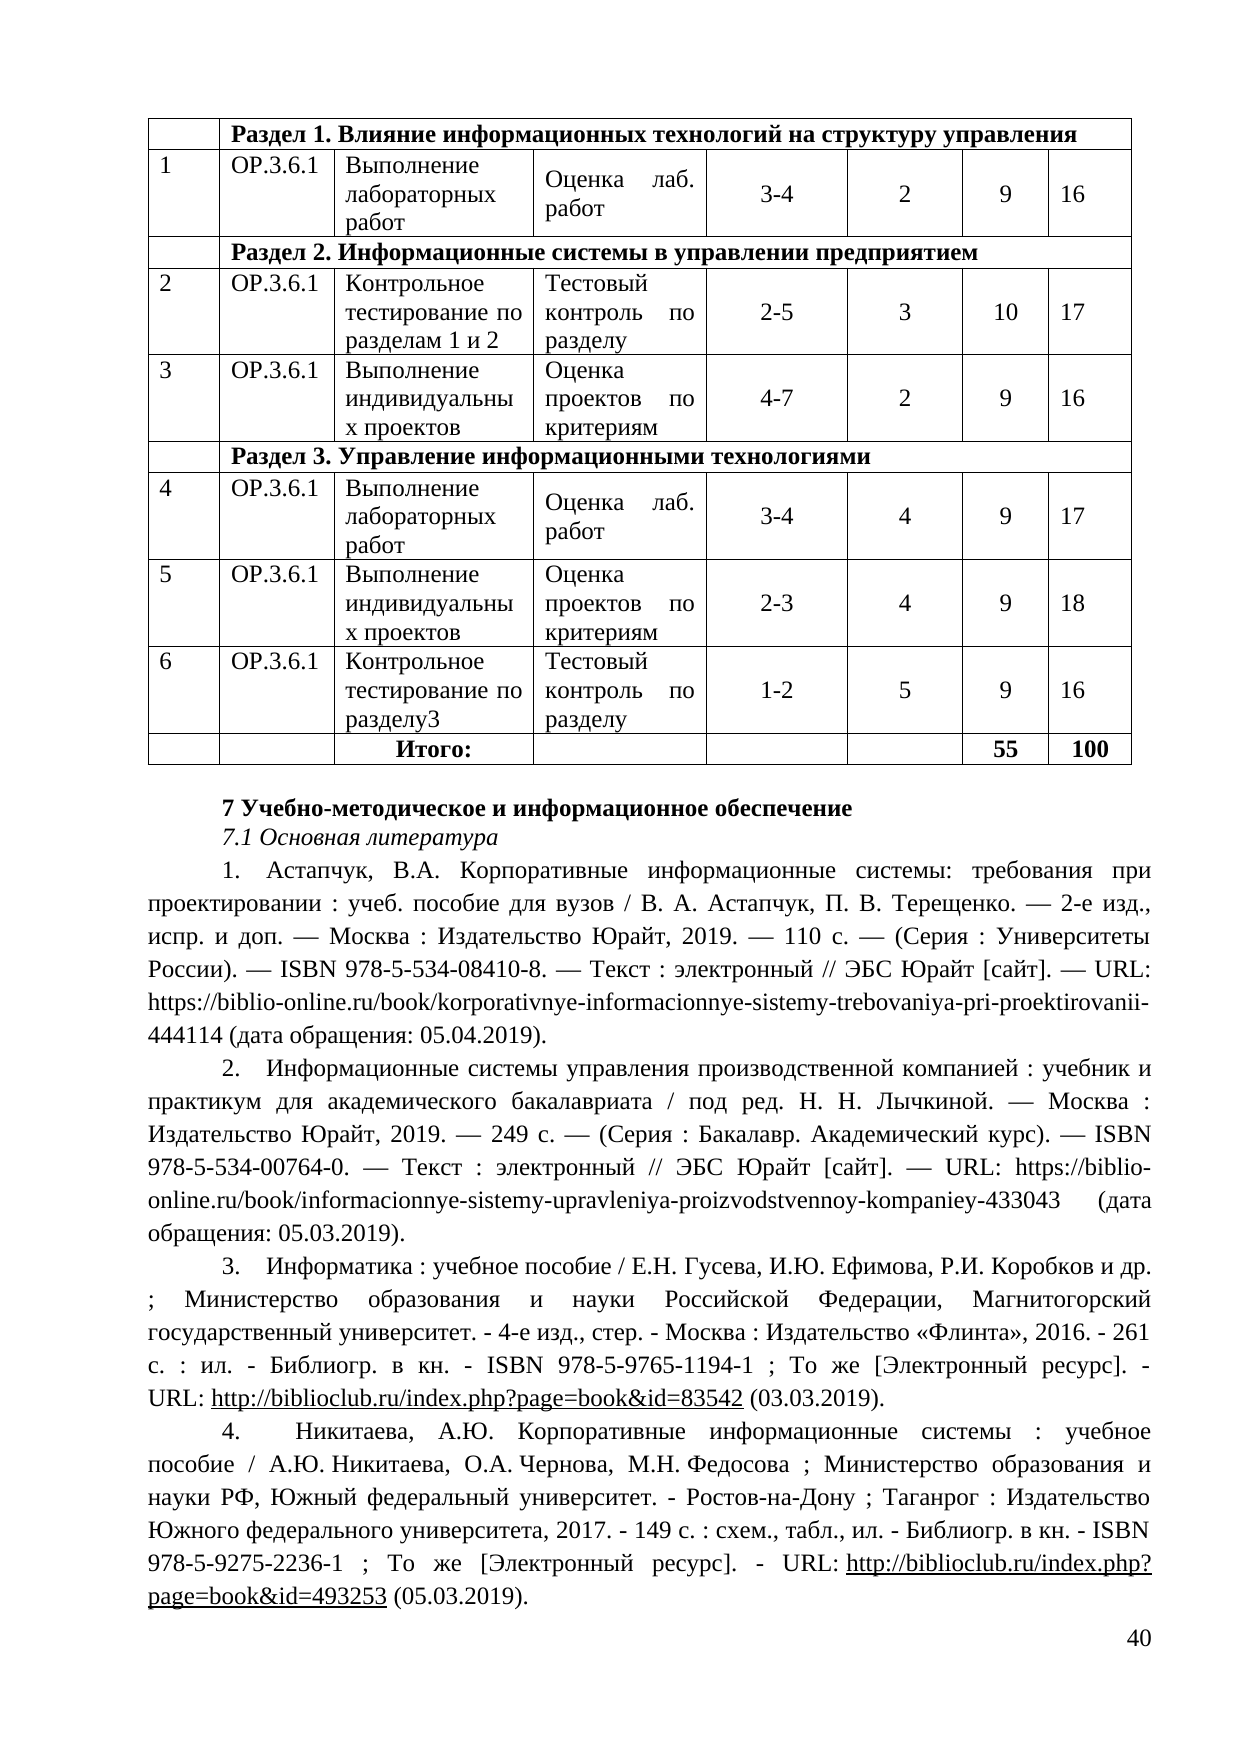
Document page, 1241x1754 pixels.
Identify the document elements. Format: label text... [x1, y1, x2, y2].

table_cell ОР.3.6.1 [220, 355, 334, 441]
table_cell [848, 734, 962, 764]
table_cell Оценка проектов по критериям [534, 355, 706, 441]
table_cell [220, 734, 334, 764]
text 7.1 Основная литература [148, 822, 1152, 851]
table_cell Контрольное тестирование по разделам 1 и 2 [335, 269, 533, 354]
table_cell [707, 734, 847, 764]
table_cell Выполнение лабораторных работ [335, 473, 533, 559]
table_cell 2 [848, 355, 962, 441]
list Информатика : учебное пособие / Е.Н. Гусева, И.Ю. Ефимова, Р.И. Коробков и др. ; Министерство образования и науки Российской Федерации, Магнитогорский государственный университет. - 4-е изд., стер. - Москва : Издательство «Флинта», 2016. - 261 с. : ил. - Библиогр. в кн. - ISBN 978-5-9765-1194-1 ; То же [Электронный ресурс]. - URL: http://biblioclub.ru/index.php?page=book&id=83542 (03.03.2019). [148, 1251, 1152, 1412]
table_cell 9 [963, 473, 1048, 559]
table_cell 3 [149, 355, 219, 441]
table_cell 16 [1049, 150, 1131, 236]
list Астапчук, В.А. Корпоративные информационные системы: требования при проектировании : учеб. пособие для вузов / В. А. Астапчук, П. В. Терещенко. — 2-е изд., испр. и доп. — Москва : Издательство Юрайт, 2019. — 110 с. — (Серия : Университеты России). — ISBN 978-5-534-08410-8. — Текст : электронный // ЭБС Юрайт [сайт]. — URL: https://biblio-online.ru/book/korporativnye-informacionnye-sistemy-trebovaniya-pri-proektirovanii-444114 (дата обращения: 05.04.2019). [148, 855, 1152, 1049]
table_cell 17 [1049, 473, 1131, 559]
table_cell 17 [1049, 269, 1131, 354]
table_cell Выполнение лабораторных работ [335, 150, 533, 236]
table_cell 3-4 [707, 473, 847, 559]
table_cell ОР.3.6.1 [220, 473, 334, 559]
table_cell 1-2 [707, 647, 847, 732]
table_cell ОР.3.6.1 [220, 269, 334, 354]
table_cell 55 [963, 734, 1048, 764]
table_cell ОР.3.6.1 [220, 647, 334, 732]
table_cell 3-4 [707, 150, 847, 236]
table_cell ОР.3.6.1 [220, 560, 334, 646]
table_cell 4-7 [707, 355, 847, 441]
table_cell 10 [963, 269, 1048, 354]
table_cell 16 [1049, 355, 1131, 441]
table_cell [149, 237, 219, 267]
table_cell 6 [149, 647, 219, 732]
table_cell 4 [149, 473, 219, 559]
table_cell 2-3 [707, 560, 847, 646]
table_cell Оценка лаб. работ [534, 150, 706, 236]
table_cell 16 [1049, 647, 1131, 732]
table_cell 5 [149, 560, 219, 646]
table_cell Раздел 1. Влияние информационных технологий на структуру управления [220, 119, 1131, 149]
table_cell Раздел 3. Управление информационными технологиями [220, 442, 1131, 472]
table_cell Оценка лаб. работ [534, 473, 706, 559]
table_cell ОР.3.6.1 [220, 150, 334, 236]
table_cell Итого: [335, 734, 533, 764]
table_cell 100 [1049, 734, 1131, 764]
table_cell Выполнение индивидуальных проектов [335, 355, 533, 441]
table_cell Тестовый контроль по разделу [534, 647, 706, 732]
table_cell Тестовый контроль по разделу [534, 269, 706, 354]
table_cell [534, 734, 706, 764]
table_cell 9 [963, 560, 1048, 646]
table_cell [149, 734, 219, 764]
table_cell 4 [848, 473, 962, 559]
table_cell Раздел 2. Информационные системы в управлении предприятием [220, 237, 1131, 267]
table_cell Контрольное тестирование по разделу3 [335, 647, 533, 732]
table_cell [149, 119, 219, 149]
table_cell 9 [963, 647, 1048, 732]
list Информационные системы управления производственной компанией : учебник и практикум для академического бакалавриата / под ред. Н. Н. Лычкиной. — Москва : Издательство Юрайт, 2019. — 249 с. — (Серия : Бакалавр. Академический курс). — ISBN 978-5-534-00764-0. — Текст : электронный // ЭБС Юрайт [сайт]. — URL: https://biblio-online.ru/book/informacionnye-sistemy-upravleniya-proizvodstvennoy-kompaniey-433043 (дата обращения: 05.03.2019). [148, 1053, 1152, 1247]
table_cell Оценка проектов по критериям [534, 560, 706, 646]
text 7 Учебно-методическое и информационное обеспечение [148, 793, 1152, 822]
table_cell 18 [1049, 560, 1131, 646]
table_cell 2-5 [707, 269, 847, 354]
table_cell [149, 442, 219, 472]
table_cell 3 [848, 269, 962, 354]
table_cell 5 [848, 647, 962, 732]
table_cell 9 [963, 150, 1048, 236]
table_cell 1 [149, 150, 219, 236]
table_cell 4 [848, 560, 962, 646]
list Никитаева, А.Ю. Корпоративные информационные системы : учебное пособие / А.Ю. Никитаева, О.А. Чернова, М.Н. Федосова ; Министерство образования и науки РФ, Южный федеральный университет. - Ростов-на-Дону ; Таганрог : Издательство Южного федерального университета, 2017. - 149 с. : схем., табл., ил. - Библиогр. в кн. - ISBN 978-5-9275-2236-1 ; То же [Электронный ресурс]. - URL: http://biblioclub.ru/index.php?page=book&id=493253 (05.03.2019). [148, 1416, 1152, 1610]
table_cell Выполнение индивидуальных проектов [335, 560, 533, 646]
table_cell 2 [848, 150, 962, 236]
table_cell 9 [963, 355, 1048, 441]
table_cell 2 [149, 269, 219, 354]
